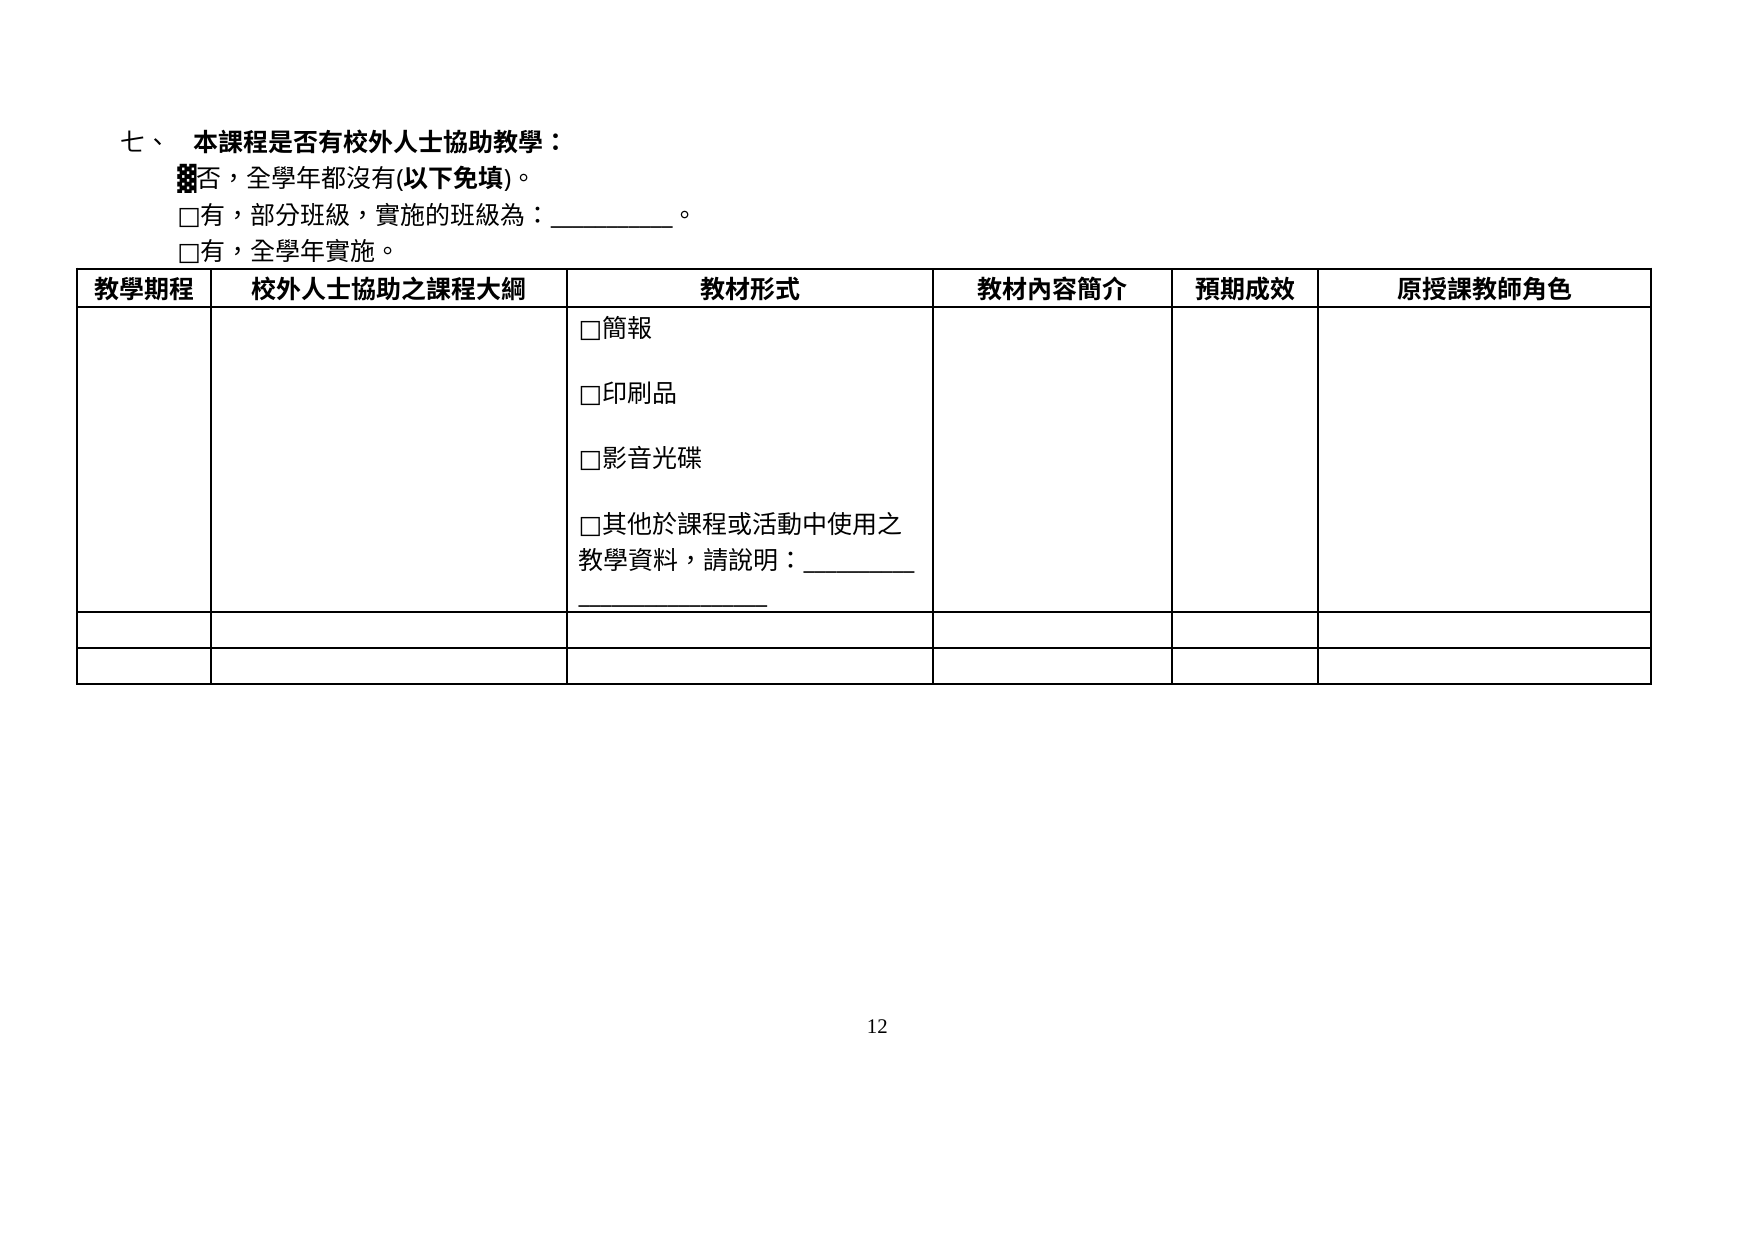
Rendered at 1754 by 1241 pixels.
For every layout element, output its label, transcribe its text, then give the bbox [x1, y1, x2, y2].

table_cell [1319, 308, 1650, 611]
text □有，全學年實施。 [121, 231, 1636, 268]
table_header 原授課教師角色 [1319, 270, 1650, 306]
table_cell [78, 613, 210, 647]
text ▓否，全學年都沒有(以下免填)。 [121, 159, 1636, 195]
table_cell [1173, 308, 1317, 611]
table_header 預期成效 [1173, 270, 1317, 306]
table_header 教學期程 [78, 270, 210, 306]
table_cell [568, 649, 932, 683]
text □有，部分班級，實施的班級為：___________。 [121, 195, 1636, 231]
table_cell [1319, 613, 1650, 647]
list 本課程是否有校外人士協助教學： [121, 123, 1636, 159]
table_cell [1173, 613, 1317, 647]
table_cell [212, 308, 566, 611]
table_header 校外人士協助之課程大綱 [212, 270, 566, 306]
table_cell [934, 649, 1171, 683]
table_cell [78, 308, 210, 611]
table_cell [212, 649, 566, 683]
table_cell [934, 613, 1171, 647]
table_cell [78, 649, 210, 683]
table_cell [1173, 649, 1317, 683]
table_cell □簡報 □印刷品 □影音光碟 □其他於課程或活動中使用之教學資料，請說明：___________________________ [568, 308, 932, 611]
table_header 教材內容簡介 [934, 270, 1171, 306]
table_cell [934, 308, 1171, 611]
table_cell [1319, 649, 1650, 683]
table_cell [568, 613, 932, 647]
table_header 教材形式 [568, 270, 932, 306]
table_cell [212, 613, 566, 647]
